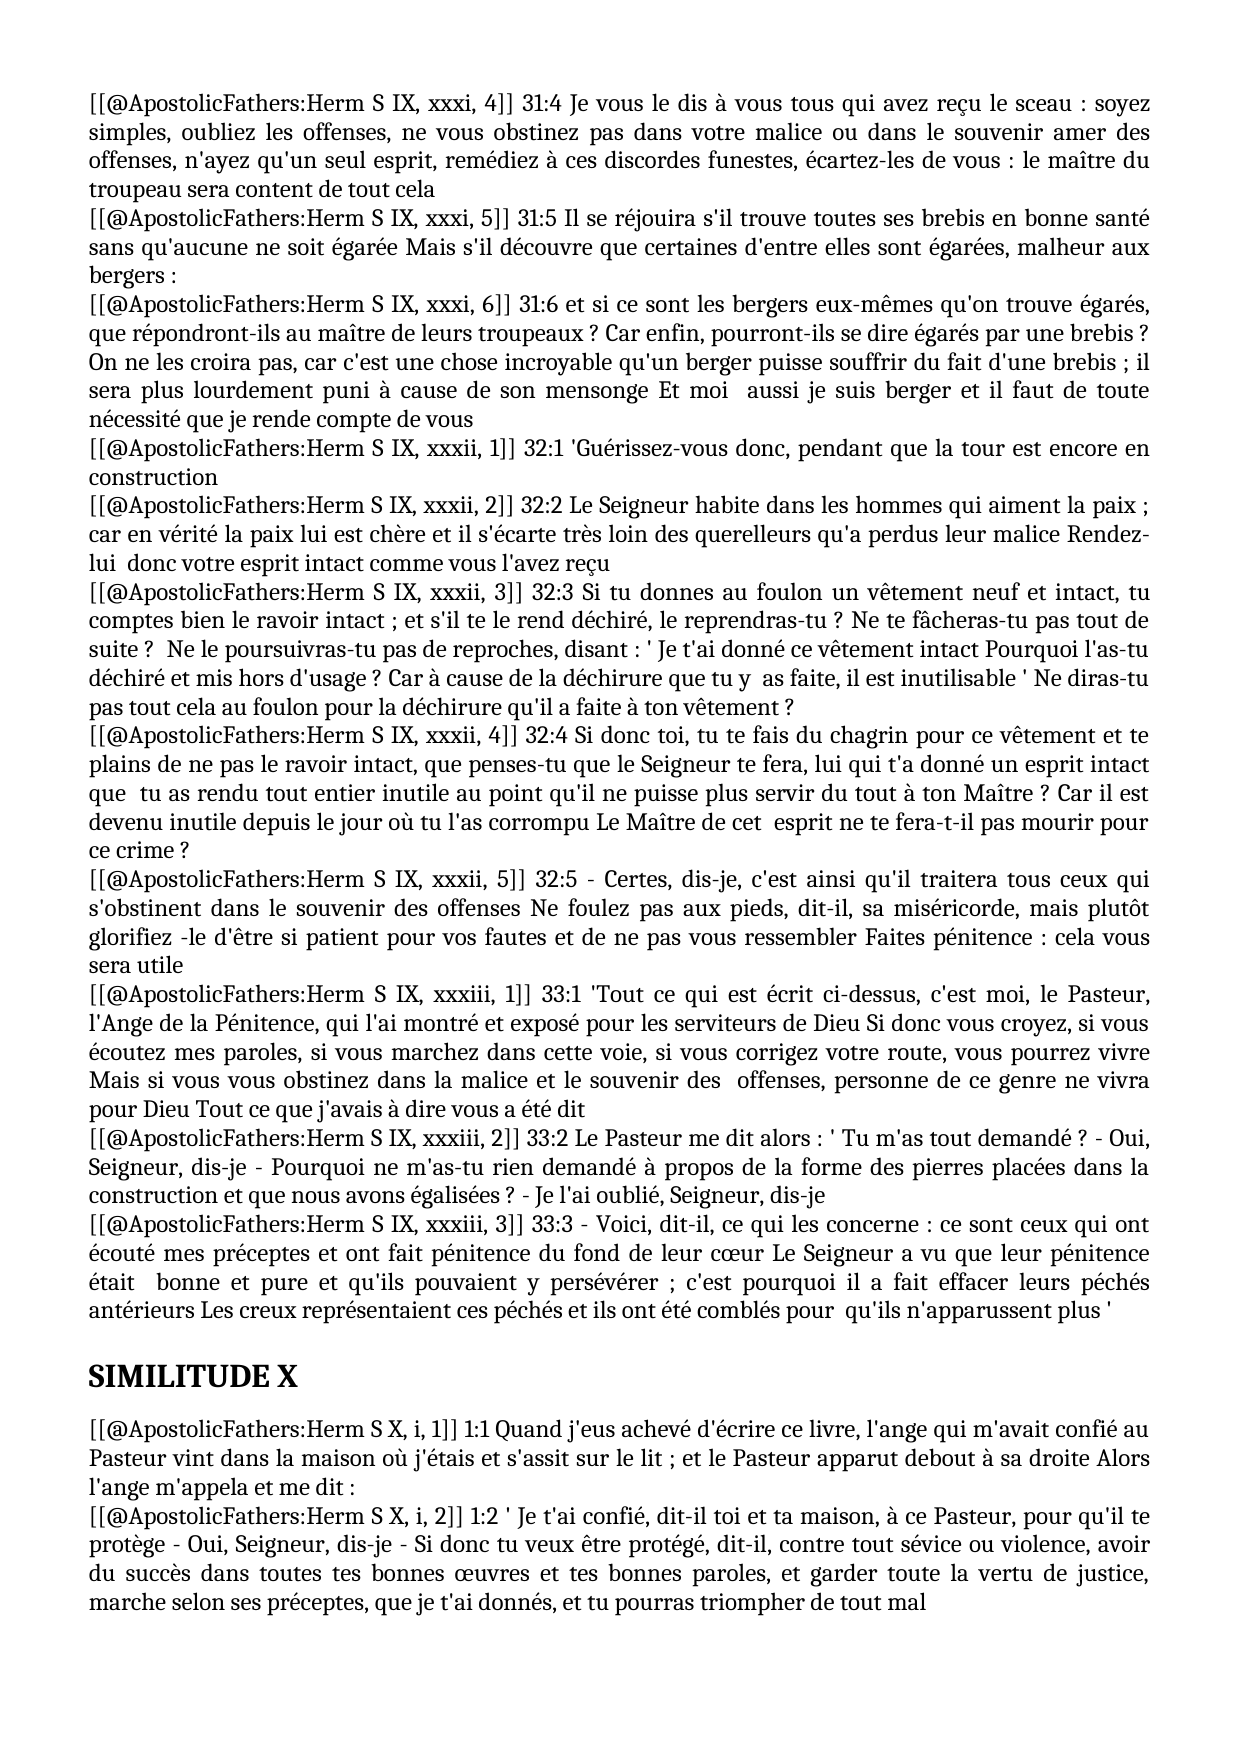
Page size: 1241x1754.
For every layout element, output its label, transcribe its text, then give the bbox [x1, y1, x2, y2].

text [[@ApostolicFathers:Herm S IX, xxxii, 1]] 32:1 'Guérissez-vous donc, pendant que la tour est encore en construction [89, 434, 1152, 491]
subtitle SIMILITUDE X [89, 1358, 1152, 1396]
text [[@ApostolicFathers:Herm S X, i, 1]] 1:1 Quand j'eus achevé d'écrire ce livre, l'ange qui m'avait confié au Pasteur vint dans la maison où j'étais et s'assit sur le lit ; et le Pasteur apparut debout à sa droite Alors l'ange m'appela et me dit : [89, 1415, 1152, 1502]
text [[@ApostolicFathers:Herm S IX, xxxii, 2]] 32:2 Le Seigneur habite dans les hommes qui aiment la paix ; car en vérité la paix lui est chère et il s'écarte très loin des querelleurs qu'a perdus leur malice Rendez-lui donc votre esprit intact comme vous l'avez reçu [89, 491, 1152, 577]
text [[@ApostolicFathers:Herm S IX, xxxii, 3]] 32:3 Si tu donnes au foulon un vêtement neuf et intact, tu comptes bien le ravoir intact ; et s'il te le rend déchiré, le reprendras-tu ? Ne te fâcheras-tu pas tout de suite ? Ne le poursuivras-tu pas de reproches, disant : ' Je t'ai donné ce vêtement intact Pourquoi l'as-tu déchiré et mis hors d'usage ? Car à cause de la déchirure que tu y as faite, il est inutilisable ' Ne diras-tu pas tout cela au foulon pour la déchirure qu'il a faite à ton vêtement ? [89, 577, 1152, 721]
text [[@ApostolicFathers:Herm S IX, xxxi, 5]] 31:5 Il se réjouira s'il trouve toutes ses brebis en bonne santé sans qu'aucune ne soit égarée Mais s'il découvre que certaines d'entre elles sont égarées, malheur aux bergers : [89, 204, 1152, 290]
text [[@ApostolicFathers:Herm S IX, xxxiii, 1]] 33:1 'Tout ce qui est écrit ci-dessus, c'est moi, le Pasteur, l'Ange de la Pénitence, qui l'ai montré et exposé pour les serviteurs de Dieu Si donc vous croyez, si vous écoutez mes paroles, si vous marchez dans cette voie, si vous corrigez votre route, vous pourrez vivre Mais si vous vous obstinez dans la malice et le souvenir des offenses, personne de ce genre ne vivra pour Dieu Tout ce que j'avais à dire vous a été dit [89, 980, 1152, 1124]
text [[@ApostolicFathers:Herm S IX, xxxii, 4]] 32:4 Si donc toi, tu te fais du chagrin pour ce vêtement et te plains de ne pas le ravoir intact, que penses-tu que le Seigneur te fera, lui qui t'a donné un esprit intact que tu as rendu tout entier inutile au point qu'il ne puisse plus servir du tout à ton Maître ? Car il est devenu inutile depuis le jour où tu l'as corrompu Le Maître de cet esprit ne te fera-t-il pas mourir pour ce crime ? [89, 721, 1152, 865]
text [[@ApostolicFathers:Herm S IX, xxxi, 4]] 31:4 Je vous le dis à vous tous qui avez reçu le sceau : soyez simples, oubliez les offenses, ne vous obstinez pas dans votre malice ou dans le souvenir amer des offenses, n'ayez qu'un seul esprit, remédiez à ces discordes funestes, écartez-les de vous : le maître du troupeau sera content de tout cela [89, 89, 1152, 204]
text [[@ApostolicFathers:Herm S IX, xxxiii, 2]] 33:2 Le Pasteur me dit alors : ' Tu m'as tout demandé ? - Oui, Seigneur, dis-je - Pourquoi ne m'as-tu rien demandé à propos de la forme des pierres placées dans la construction et que nous avons égalisées ? - Je l'ai oublié, Seigneur, dis-je [89, 1124, 1152, 1210]
text [[@ApostolicFathers:Herm S IX, xxxi, 6]] 31:6 et si ce sont les bergers eux-mêmes qu'on trouve égarés, que répondront-ils au maître de leurs troupeaux ? Car enfin, pourront-ils se dire égarés par une brebis ? On ne les croira pas, car c'est une chose incroyable qu'un berger puisse souffrir du fait d'une brebis ; il sera plus lourdement puni à cause de son mensonge Et moi aussi je suis berger et il faut de toute nécessité que je rende compte de vous [89, 290, 1152, 434]
text [[@ApostolicFathers:Herm S X, i, 2]] 1:2 ' Je t'ai confié, dit-il toi et ta maison, à ce Pasteur, pour qu'il te protège - Oui, Seigneur, dis-je - Si donc tu veux être protégé, dit-il, contre tout sévice ou violence, avoir du succès dans toutes tes bonnes œuvres et tes bonnes paroles, et garder toute la vertu de justice, marche selon ses préceptes, que je t'ai donnés, et tu pourras triompher de tout mal [89, 1502, 1152, 1617]
text [[@ApostolicFathers:Herm S IX, xxxii, 5]] 32:5 - Certes, dis-je, c'est ainsi qu'il traitera tous ceux qui s'obstinent dans le souvenir des offenses Ne foulez pas aux pieds, dit-il, sa miséricorde, mais plutôt glorifiez -le d'être si patient pour vos fautes et de ne pas vous ressembler Faites pénitence : cela vous sera utile [89, 865, 1152, 980]
text [[@ApostolicFathers:Herm S IX, xxxiii, 3]] 33:3 - Voici, dit-il, ce qui les concerne : ce sont ceux qui ont écouté mes préceptes et ont fait pénitence du fond de leur cœur Le Seigneur a vu que leur pénitence était bonne et pure et qu'ils pouvaient y persévérer ; c'est pourquoi il a fait effacer leurs péchés antérieurs Les creux représentaient ces péchés et ils ont été comblés pour qu'ils n'apparussent plus ' [89, 1210, 1152, 1325]
